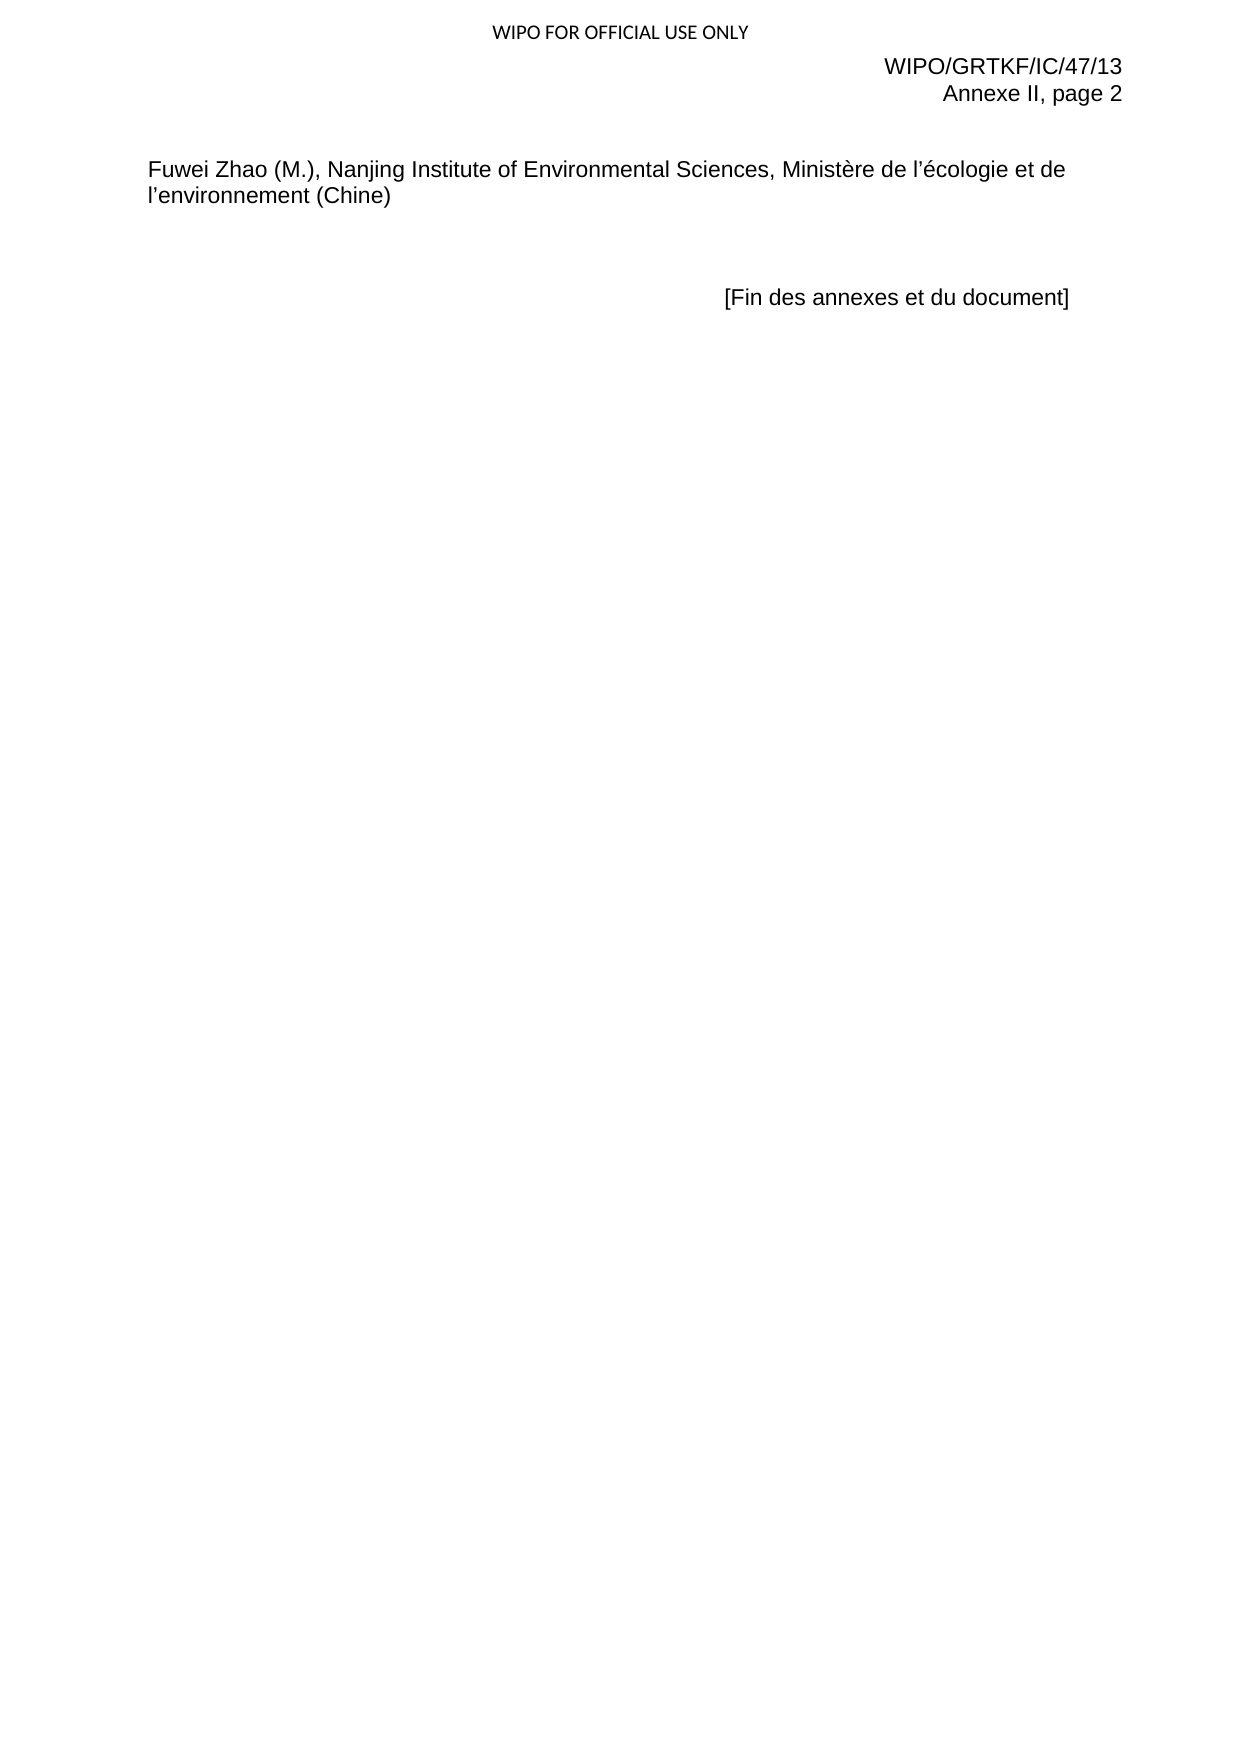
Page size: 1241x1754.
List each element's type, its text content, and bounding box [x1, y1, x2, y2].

text Fuwei Zhao (M.), Nanjing Institute of Environmental Sciences, Ministère de l’écologie et de l’environnement (Chine) [148, 156, 1122, 208]
text [Fin des annexes et du document] [724, 283, 1122, 310]
